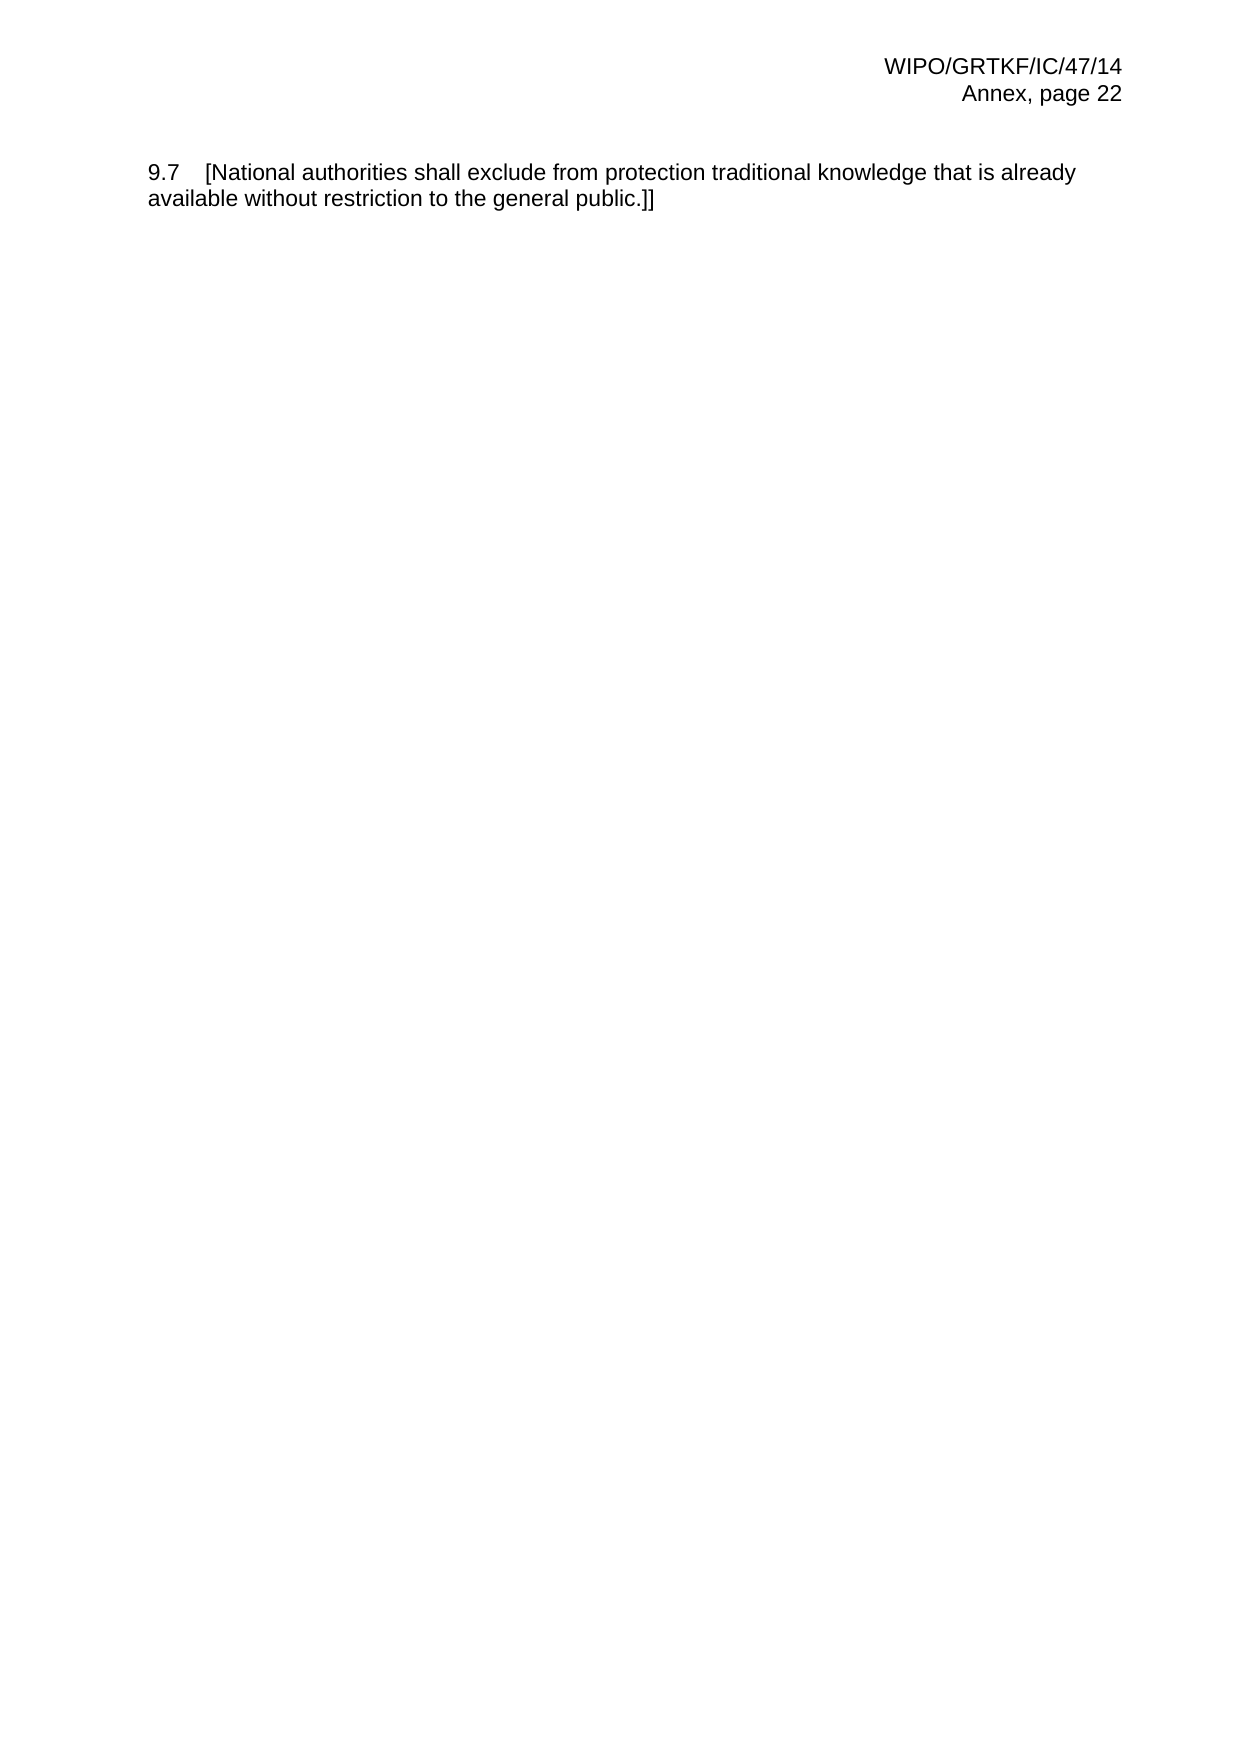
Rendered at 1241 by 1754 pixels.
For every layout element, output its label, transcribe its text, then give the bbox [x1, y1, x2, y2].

text 9.7 [National authorities shall exclude from protection traditional knowledge that is already available without restriction to the general public.]] [148, 158, 1122, 211]
